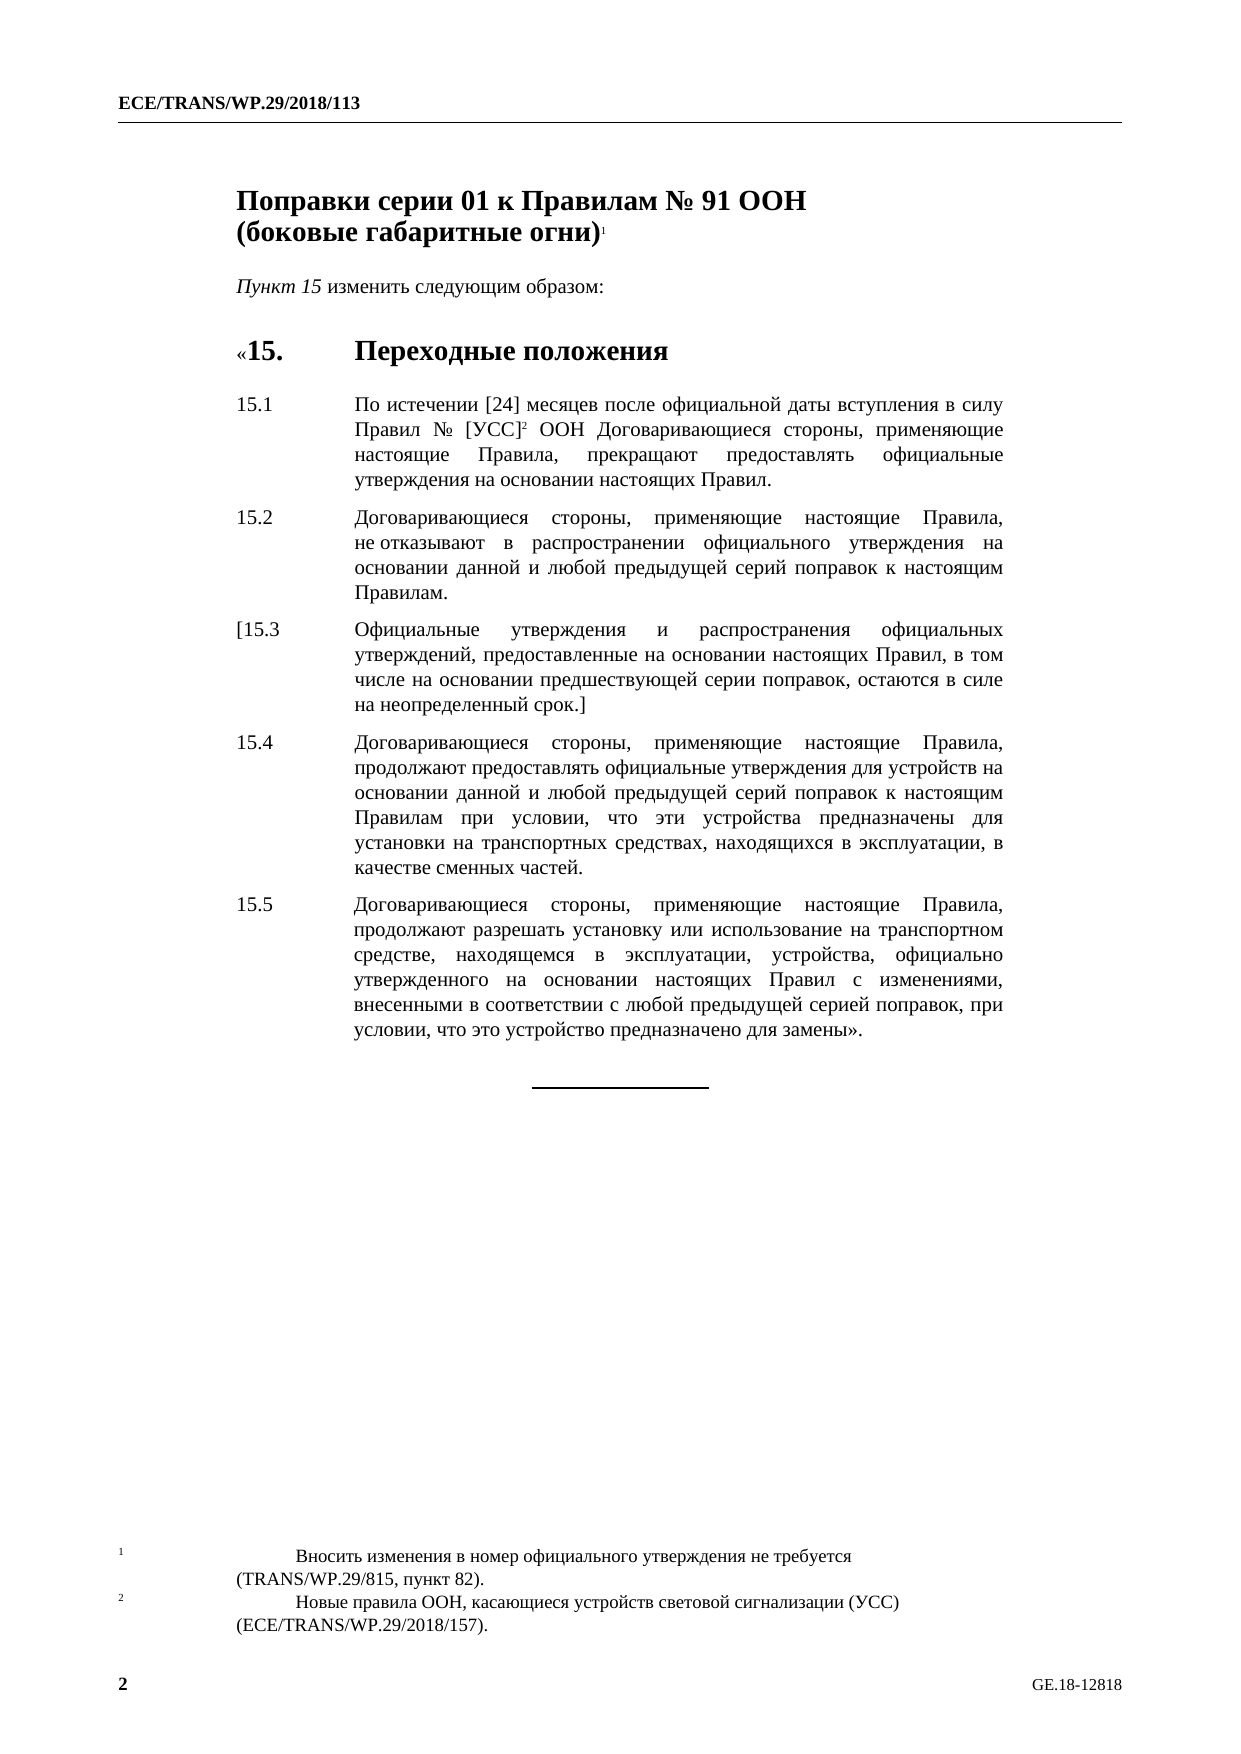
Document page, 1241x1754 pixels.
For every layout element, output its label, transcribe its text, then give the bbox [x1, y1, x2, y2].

text 15.2 Договаривающиеся стороны, применяющие настоящие Правила, не отказывают в распространении официального утверждения на основании данной и любой предыдущей серий поправок к настоящим Правилам. [236, 504, 1004, 604]
text 15.1 По истечении [24] месяцев после официальной даты вступления в силу Правил № [УCC] ООН Договаривающиеся стороны, применяющие настоящие Правила, прекращают предоставлять официальные утверждения на основании настоящих Правил. [236, 391, 1004, 491]
text 15.5 Договаривающиеся стороны, применяющие настоящие Правила, продолжают разрешать установку или использование на транспортном средстве, находящемся в эксплуатации, устройства, официально утвержденного на основании настоящих Правил с изменениями, внесенными в соответствии с любой предыдущей серией поправок, при условии, что это устройство предназначено для замены». [236, 891, 1004, 1041]
text Поправки серии 01 к Правилам № 91 ООН (боковые габаритные огни) [118, 185, 1004, 248]
text 15.4 Договаривающиеся стороны, применяющие настоящие Правила, продолжают предоставлять официальные утверждения для устройств на основании данной и любой предыдущей серий поправок к настоящим Правилам при условии, что эти устройства предназначены для установки на транспортных средствах, находящихся в эксплуатации, в качестве сменных частей. [236, 729, 1004, 879]
text «15. Переходные положения [118, 335, 1004, 366]
text [15.3 Официальные утверждения и распространения официальных утверждений, предоставленные на основании настоящих Правил, в том числе на основании предшествующей серии поправок, остаются в силе на неопределенный срок.] [236, 616, 1004, 716]
text Пункт 15 изменить следующим образом: [236, 273, 1004, 298]
